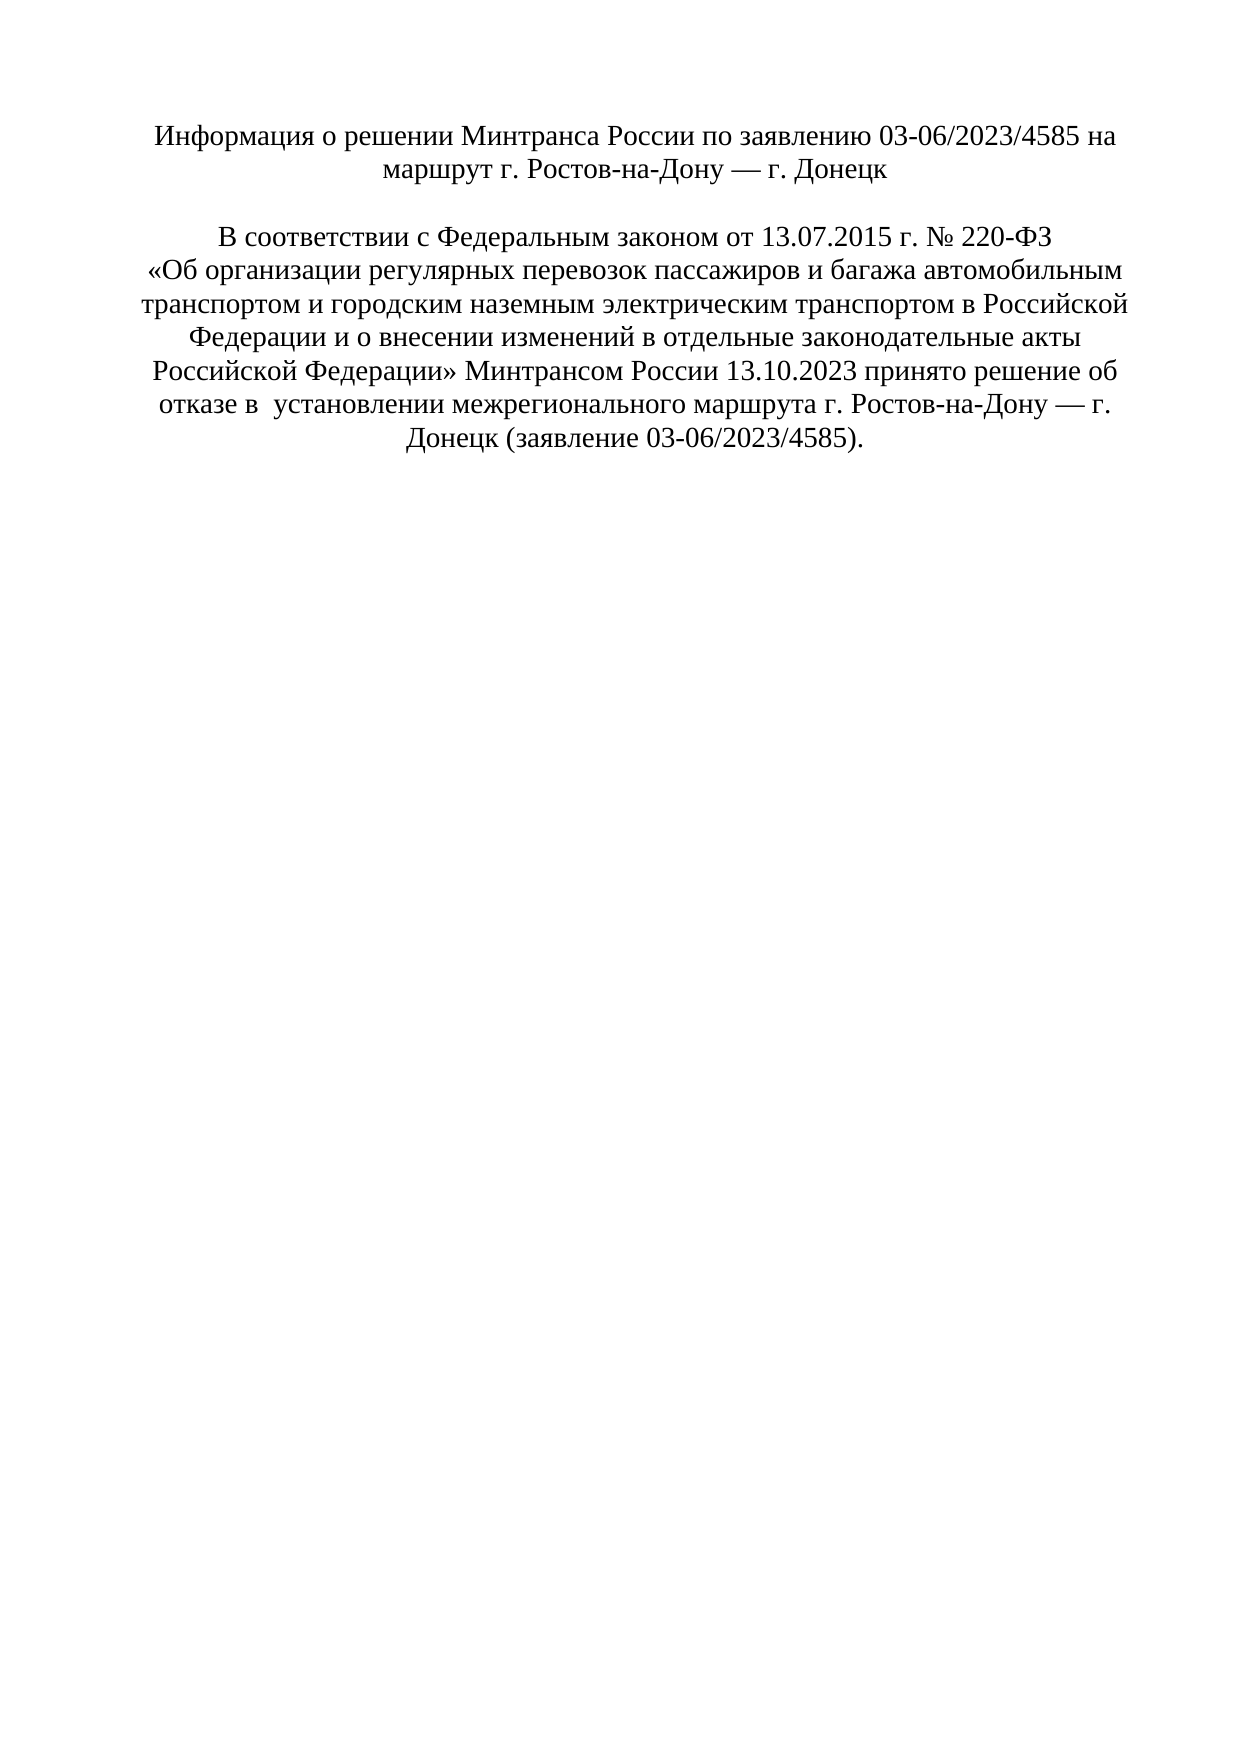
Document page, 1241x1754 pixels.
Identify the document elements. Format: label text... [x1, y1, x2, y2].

text В соответствии с Федеральным законом от 13.07.2015 г. № 220-ФЗ «Об организации регулярных перевозок пассажиров и багажа автомобильным транспортом и городским наземным электрическим транспортом в Российской Федерации и о внесении изменений в отдельные законодательные акты Российской Федерации» Минтрансом России 13.10.2023 принято решение об отказе в установлении межрегионального маршрута г. Ростов-на-Дону — г. Донецк (заявление 03-06/2023/4585). [118, 219, 1152, 453]
text Информация о решении Минтранса России по заявлению 03-06/2023/4585 на маршрут г. Ростов-на-Дону — г. Донецк [118, 118, 1152, 185]
